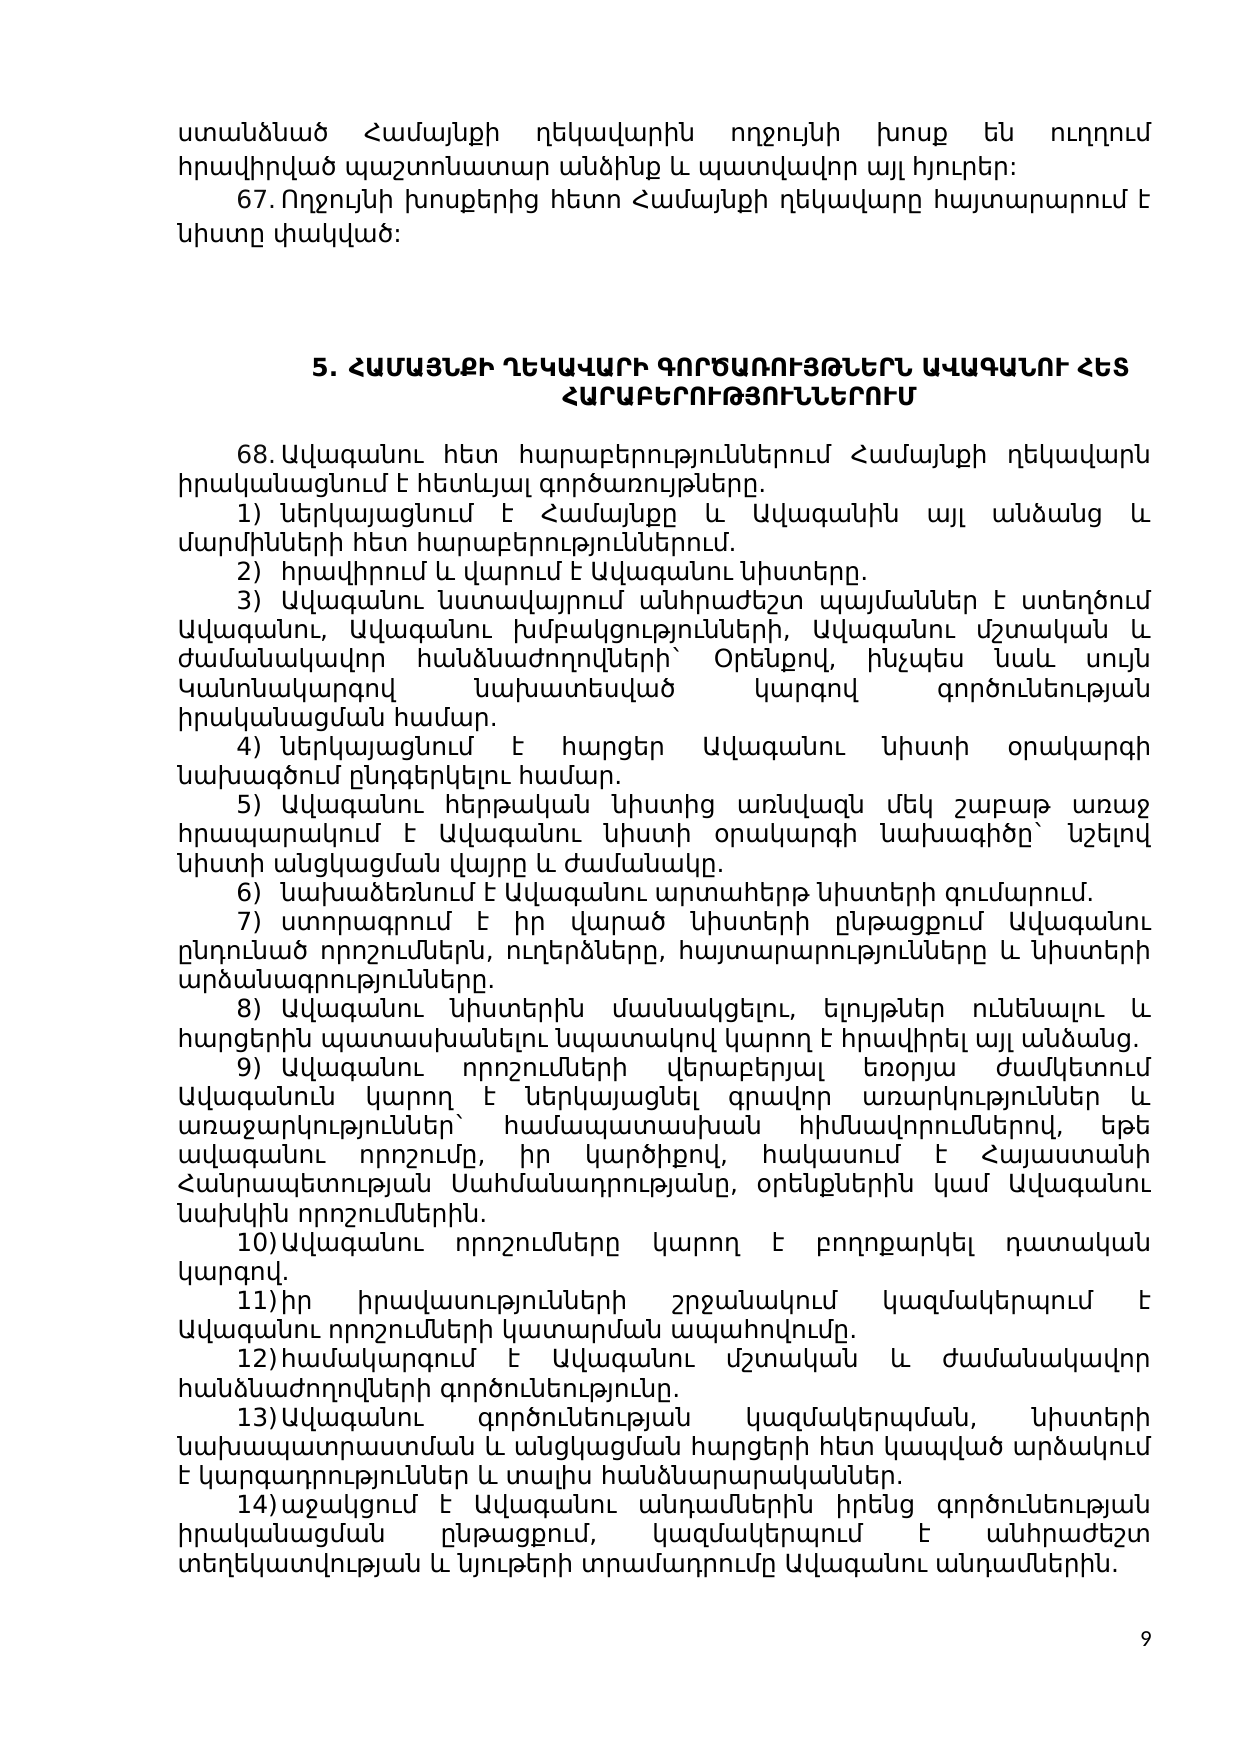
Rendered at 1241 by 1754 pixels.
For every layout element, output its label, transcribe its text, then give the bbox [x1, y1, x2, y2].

list նախաձեռնում է Ավագանու արտահերթ նիստերի գումարում. [177, 878, 1152, 907]
list Ավագանու նստավայրում անհրաժեշտ պայմաններ է ստեղծում Ավագանու, Ավագանու խմբակցությունների, Ավագանու մշտական և ժամանակավոր հանձնաժողովների` Օրենքով, ինչպես նաև սույն Կանոնակարգով նախատեսված կարգով գործունեության իրականացման համար. [177, 586, 1152, 732]
list ՀԱՄԱՅՆՔԻ ՂԵԿԱՎԱՐԻ ԳՈՐԾԱՌՈՒՅԹՆԵՐՆ ԱՎԱԳԱՆՈՒ ՀԵՏ ՀԱՐԱԲԵՐՈՒԹՅՈՒՆՆԵՐՈՒՄ [290, 353, 1152, 411]
list ստորագրում է իր վարած նիստերի ընթացքում Ավագանու ընդունած որոշումներն, ուղերձները, հայտարարությունները և նիստերի արձանագրությունները. [177, 907, 1152, 994]
list աջակցում է Ավագանու անդամներին իրենց գործունեության իրականացման ընթացքում, կազմակերպում է անհրաժեշտ տեղեկատվության և նյութերի տրամադրումը Ավագանու անդամներին. [177, 1490, 1152, 1578]
list Ավագանու նիստերին մասնակցելու, ելույթներ ունենալու և հարցերին պատասխանելու նպատակով կարող է հրավիրել այլ անձանց. [177, 994, 1152, 1053]
list Ավագանու որոշումների վերաբերյալ եռօրյա ժամկետում Ավագանուն կարող է ներկայացնել գրավոր առարկություններ և առաջարկություններ` համապատասխան հիմնավորումներով, եթե ավագանու որոշումը, իր կարծիքով, հակասում է Հայաստանի Հանրապետության Սահմանադրությանը, օրենքներին կամ Ավագանու նախկին որոշումներին. [177, 1053, 1152, 1228]
list Ավագանու հերթական նիստից առնվազն մեկ շաբաթ առաջ հրապարակում է Ավագանու նիստի օրակարգի նախագիծը` նշելով նիստի անցկացման վայրը և ժամանակը. [177, 790, 1152, 878]
list համակարգում է Ավագանու մշտական և ժամանակավոր հանձնաժողովների գործունեությունը. [177, 1344, 1152, 1403]
list Ավագանու գործունեության կազմակերպման, նիստերի նախապատրաստման և անցկացման հարցերի հետ կապված արձակում է կարգադրություններ և տալիս հանձնարարականներ. [177, 1403, 1152, 1490]
list Ավագանու որոշումները կարող է բողոքարկել դատական կարգով. [177, 1228, 1152, 1286]
list ներկայացնում է հարցեր Ավագանու նիստի օրակարգի նախագծում ընդգերկելու համար. [177, 732, 1152, 790]
list Ավագանու հետ հարաբերություններում Համայնքի ղեկավարն իրականացնում է հետևյալ գործառույթները. [177, 440, 1152, 499]
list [177, 118, 1152, 181]
list իր իրավասությունների շրջանակում կազմակերպում է Ավագանու որոշումների կատարման ապահովումը. [177, 1286, 1152, 1344]
list հրավիրում և վարում է Ավագանու նիստերը. [177, 557, 1152, 586]
list ներկայացնում է Համայնքը և Ավագանին այլ անձանց և մարմինների հետ հարաբերություններում. [177, 499, 1152, 557]
list Ողջույնի խոսքերից հետո Համայնքի ղեկավարը հայտարարում է նիստը փակված: [177, 185, 1152, 248]
